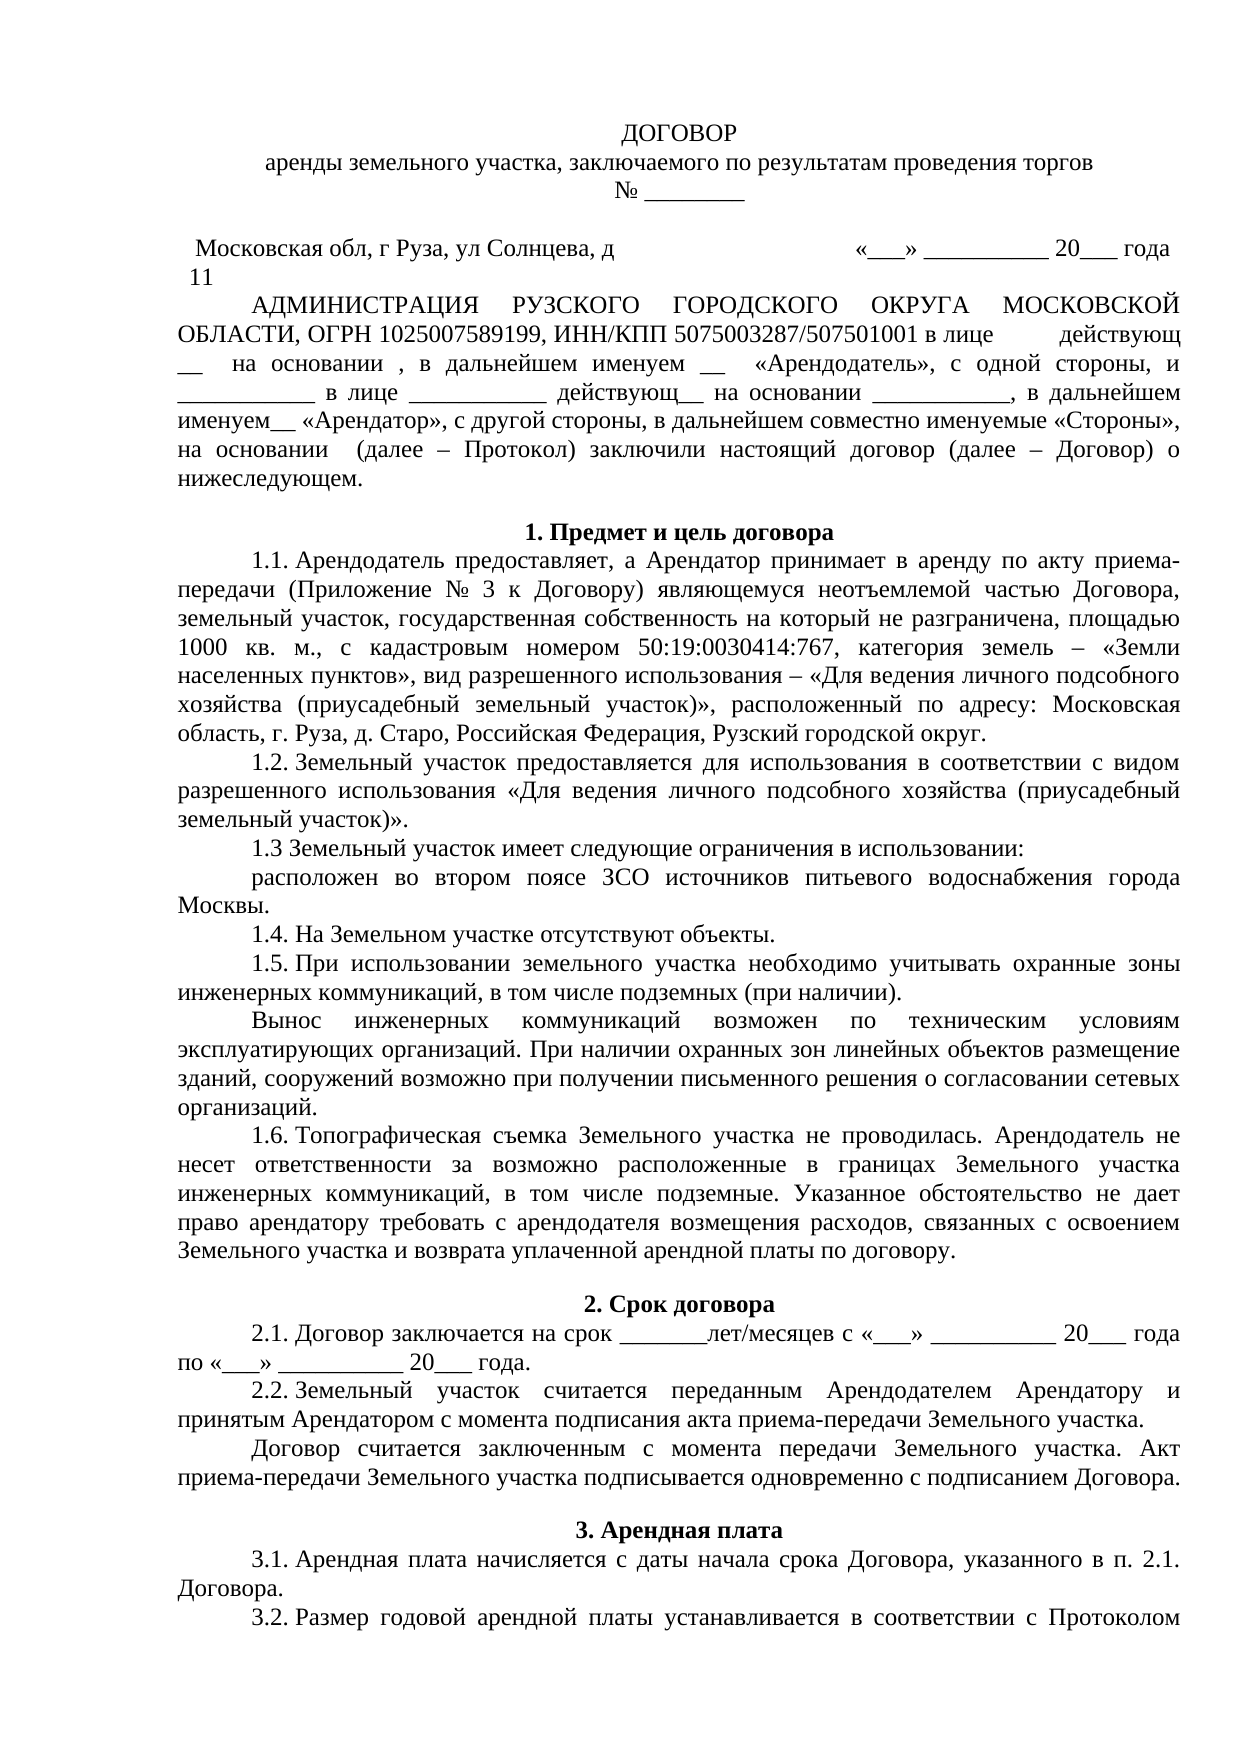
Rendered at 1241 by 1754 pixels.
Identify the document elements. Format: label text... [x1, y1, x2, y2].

text расположен во втором поясе ЗСО источников питьевого водоснабжения города Москвы. [177, 862, 1181, 919]
text аренды земельного участка, заключаемого по результатам проведения торгов [177, 147, 1181, 176]
text 1.1. Арендодатель предоставляет, а Арендатор принимает в аренду по акту приема-передачи (Приложение № 3 к Договору) являющемуся неотъемлемой частью Договора, земельный участок, государственная собственность на который не разграничена, площадью 1000 кв. м., с кадастровым номером 50:19:0030414:767, категория земель – «Земли населенных пунктов», вид разрешенного использования – «Для ведения личного подсобного хозяйства (приусадебный земельный участок)», расположенный по адресу: Московская область, г. Руза, д. Старо, Российская Федерация, Рузский городской округ. [177, 546, 1181, 747]
text АДМИНИСТРАЦИЯ РУЗСКОГО ГОРОДСКОГО ОКРУГА МОСКОВСКОЙ ОБЛАСТИ, ОГРН 1025007589199, ИНН/КПП 5075003287/507501001 в лице действующ __ на основании , в дальнейшем именуем __ «Арендодатель», с одной стороны, и ___________ в лице ___________ действующ__ на основании ___________, в дальнейшем именуем__ «Арендатор», с другой стороны, в дальнейшем совместно именуемые «Стороны», на основании (далее – Протокол) заключили настоящий договор (далее – Договор) о нижеследующем. [177, 291, 1181, 492]
text 2.2. Земельный участок считается переданным Арендодателем Арендатору и принятым Арендатором с момента подписания акта приема-передачи Земельного участка. [177, 1376, 1181, 1433]
text 1.3 Земельный участок имеет следующие ограничения в использовании: [177, 833, 1181, 862]
text 1.6. Топографическая съемка Земельного участка не проводилась. Арендодатель не несет ответственности за возможно расположенные в границах Земельного участка инженерных коммуникаций, в том числе подземные. Указанное обстоятельство не дает право арендатору требовать с арендодателя возмещения расходов, связанных с освоением Земельного участка и возврата уплаченной арендной платы по договору. [177, 1121, 1181, 1264]
text № ________ [177, 176, 1181, 204]
text ДОГОВОР [177, 118, 1181, 147]
text 1. Предмет и цель договора [177, 517, 1181, 546]
text 1.4. На Земельном участке отсутствуют объекты. [177, 919, 1181, 948]
text 2. Срок договора [177, 1289, 1181, 1318]
text 1.5. При использовании земельного участка необходимо учитывать охранные зоны инженерных коммуникаций, в том числе подземных (при наличии). [177, 948, 1181, 1006]
text 3.1. Арендная плата начисляется с даты начала срока Договора, указанного в п. 2.1. Договора. [177, 1544, 1181, 1602]
text 3. Арендная плата [177, 1516, 1181, 1544]
text Договор считается заключенным с момента передачи Земельного участка. Акт приема-передачи Земельного участка подписывается одновременно с подписанием Договора. [177, 1433, 1181, 1491]
text Вынос инженерных коммуникаций возможен по техническим условиям эксплуатирующих организаций. При наличии охранных зон линейных объектов размещение зданий, сооружений возможно при получении письменного решения о согласовании сетевых организаций. [177, 1006, 1181, 1121]
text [177, 1602, 1181, 1631]
table_header «___» __________ 20___ года [635, 233, 1181, 291]
table_header Московская обл, г Руза, ул Солнцева, д 11 [177, 233, 635, 291]
text 2.1. Договор заключается на срок _______лет/месяцев с «___» __________ 20___ года по «___» __________ 20___ года. [177, 1318, 1181, 1376]
text 1.2. Земельный участок предоставляется для использования в соответствии с видом разрешенного использования «Для ведения личного подсобного хозяйства (приусадебный земельный участок)». [177, 747, 1181, 833]
